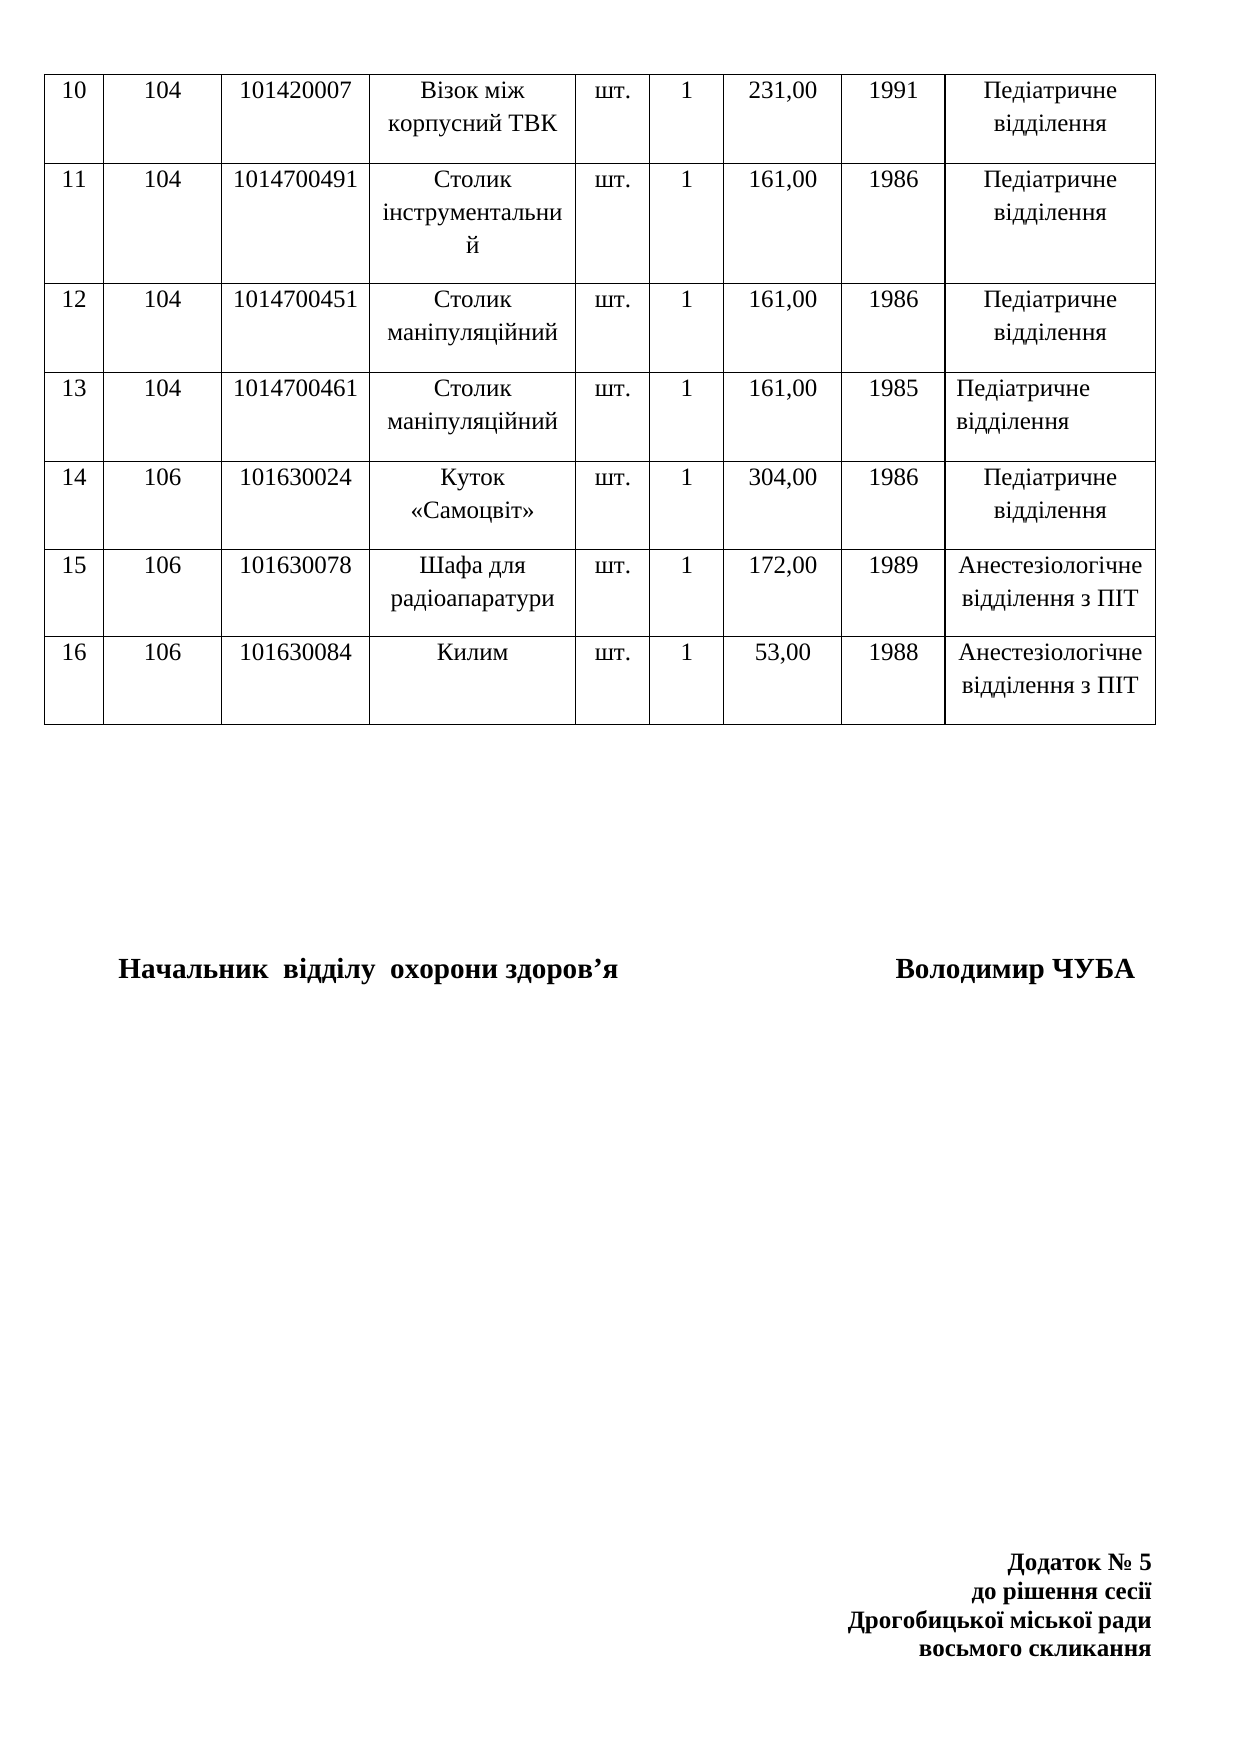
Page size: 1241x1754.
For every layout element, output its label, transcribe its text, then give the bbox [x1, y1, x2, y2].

table_cell 161,00 [724, 373, 841, 461]
table_cell 11 [45, 164, 103, 283]
table_cell 1 [650, 373, 723, 461]
table_cell 106 [104, 462, 221, 549]
table_cell 1 [650, 164, 723, 283]
text Дрогобицької міської ради [118, 1605, 1152, 1633]
table_cell Педіатричне відділення [946, 373, 1155, 461]
table_cell Куток «Самоцвіт» [370, 462, 575, 549]
table_cell 1989 [842, 550, 944, 636]
table_cell 101630078 [222, 550, 369, 636]
table_cell 10 [45, 75, 103, 163]
table_cell 1014700461 [222, 373, 369, 461]
table_cell Візок між корпусний ТВК [370, 75, 575, 163]
table_cell 104 [104, 164, 221, 283]
table_cell 1991 [842, 75, 944, 163]
text Начальник відділу охорони здоров’я Володимир ЧУБА [118, 951, 1152, 984]
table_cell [946, 75, 1155, 163]
table_cell 1986 [842, 462, 944, 549]
table_cell Педіатричне відділення [946, 164, 1155, 283]
table_cell 104 [104, 373, 221, 461]
table_cell 231,00 [724, 75, 841, 163]
table_cell шт. [576, 373, 649, 461]
table_cell 104 [104, 284, 221, 372]
table_cell Анестезіологічне відділення з ПІТ [946, 637, 1155, 724]
table_cell 1014700451 [222, 284, 369, 372]
table_cell Анестезіологічне відділення з ПІТ [946, 550, 1155, 636]
table_cell 12 [45, 284, 103, 372]
table_cell 1986 [842, 284, 944, 372]
table_cell 106 [104, 637, 221, 724]
table_cell 304,00 [724, 462, 841, 549]
table_cell шт. [576, 462, 649, 549]
table_cell Шафа для радіоапаратури [370, 550, 575, 636]
table_cell 161,00 [724, 284, 841, 372]
table_cell 1014700491 [222, 164, 369, 283]
table_cell Столик інструментальний [370, 164, 575, 283]
table_cell Столик маніпуляційний [370, 373, 575, 461]
table_cell 1 [650, 284, 723, 372]
table_cell 13 [45, 373, 103, 461]
table_cell Педіатричне відділення [946, 284, 1155, 372]
text до рішення сесії [118, 1576, 1152, 1605]
table_cell 16 [45, 637, 103, 724]
table_cell 161,00 [724, 164, 841, 283]
table_cell 172,00 [724, 550, 841, 636]
text восьмого скликання [118, 1633, 1152, 1662]
table_cell шт. [576, 75, 649, 163]
table_cell Столик маніпуляційний [370, 284, 575, 372]
table_cell 104 [104, 75, 221, 163]
table_cell 1 [650, 462, 723, 549]
table_cell 101630084 [222, 637, 369, 724]
table_cell 101420007 [222, 75, 369, 163]
table_cell 1 [650, 637, 723, 724]
table_cell Килим [370, 637, 575, 724]
table_cell Педіатричне відділення [946, 462, 1155, 549]
table_cell 1 [650, 75, 723, 163]
table_cell шт. [576, 550, 649, 636]
table_cell 1985 [842, 373, 944, 461]
table_cell 1988 [842, 637, 944, 724]
table_cell 1 [650, 550, 723, 636]
table_cell шт. [576, 164, 649, 283]
table_cell 14 [45, 462, 103, 549]
table_cell 101630024 [222, 462, 369, 549]
table_cell шт. [576, 637, 649, 724]
table_cell 15 [45, 550, 103, 636]
table_cell 53,00 [724, 637, 841, 724]
table_cell шт. [576, 284, 649, 372]
table_cell 106 [104, 550, 221, 636]
text Додаток № 5 [118, 1547, 1152, 1576]
table_cell 1986 [842, 164, 944, 283]
